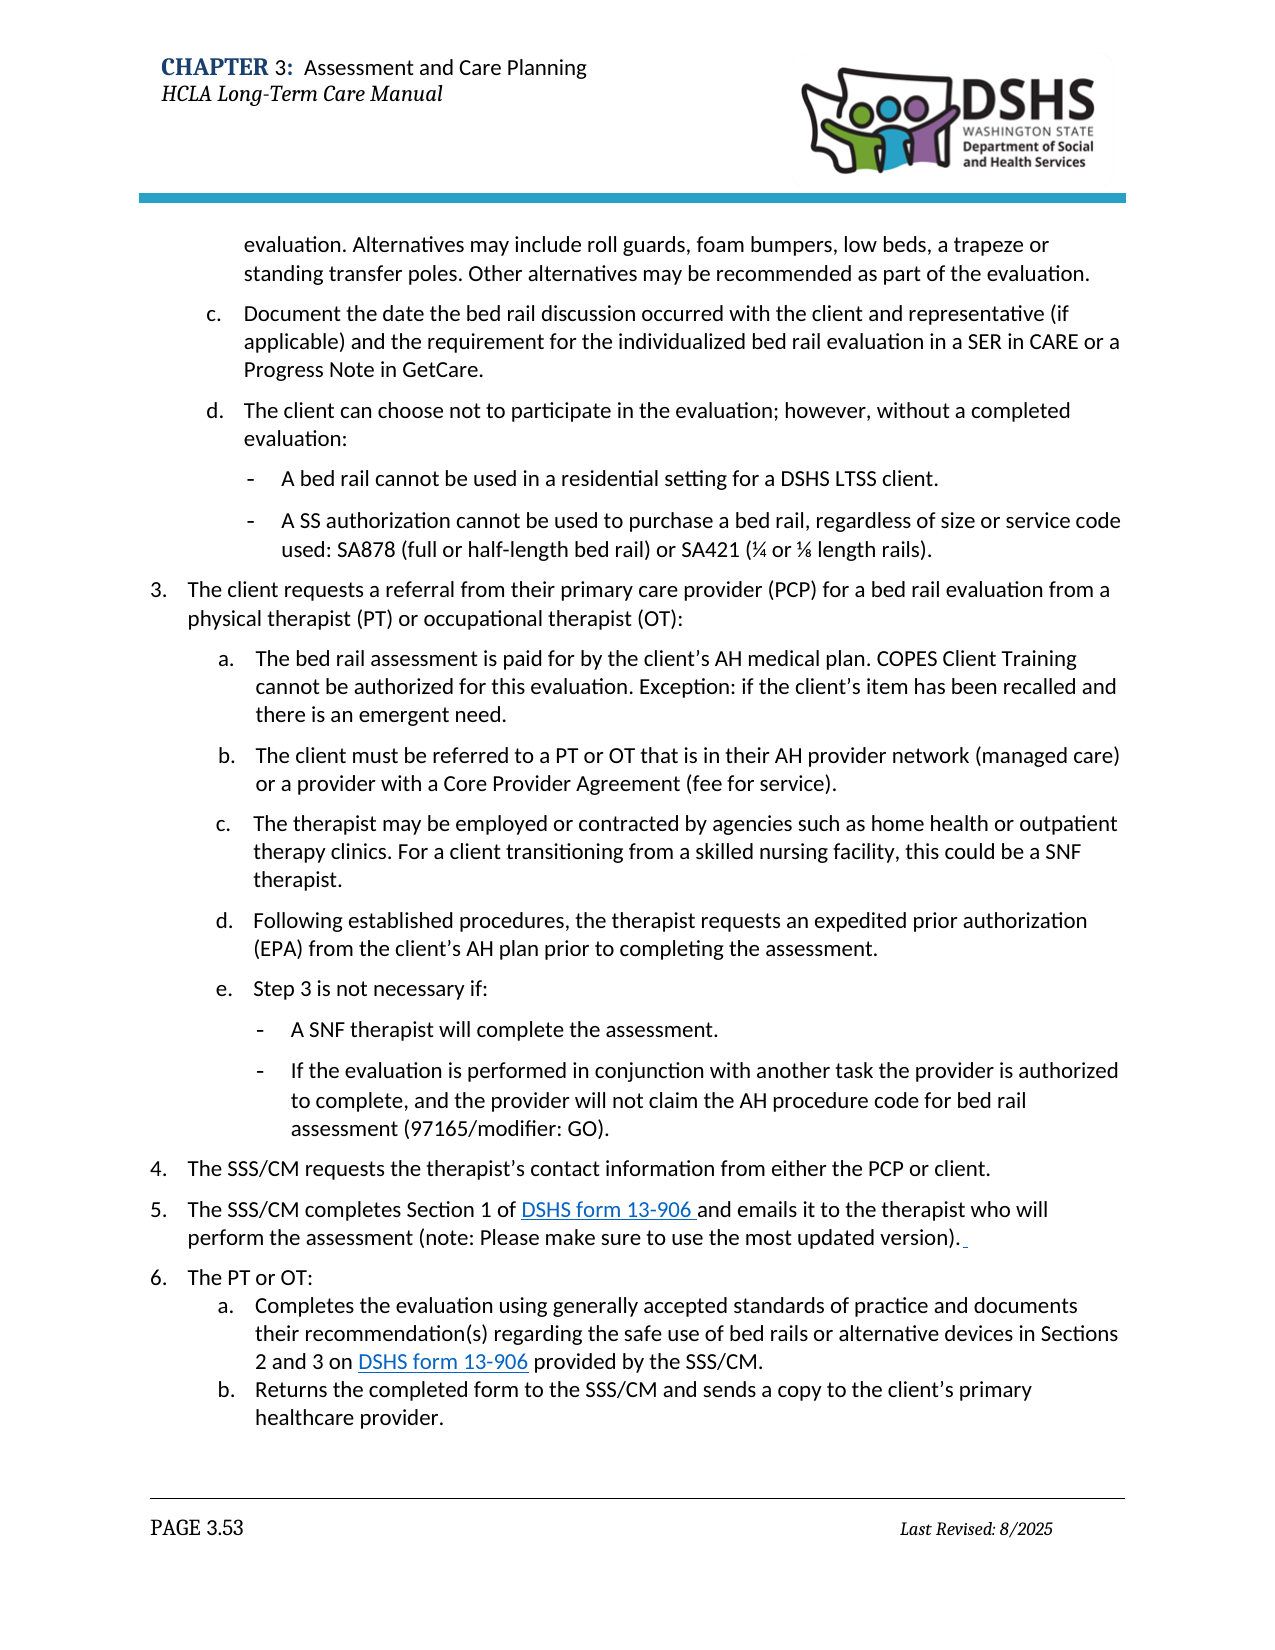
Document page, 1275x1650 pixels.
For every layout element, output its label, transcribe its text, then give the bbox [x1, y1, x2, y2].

list The client requests a referral from their primary care provider (PCP) for a bed rail evaluation from a physical therapist (PT) or occupational therapist (OT): [150, 576, 1125, 632]
list The therapist may be employed or contracted by agencies such as home health or outpatient therapy clinics. For a client transitioning from a skilled nursing facility, this could be a SNF therapist. [216, 809, 1125, 893]
list Step 3 is not necessary if: [216, 974, 1125, 1002]
list A SNF therapist will complete the assessment. [253, 1015, 1125, 1044]
list A bed rail cannot be used in a residential setting for a DSHS LTSS client. [244, 464, 1125, 493]
list If the evaluation is performed in conjunction with another task the provider is authorized to complete, and the provider will not claim the AH procedure code for bed rail assessment (97165/modifier: GO). [253, 1057, 1125, 1142]
list The client must be referred to a PT or OT that is in their AH provider network (managed care) or a provider with a Core Provider Agreement (fee for service). [218, 741, 1125, 797]
list The client can choose not to participate in the evaluation; however, without a completed evaluation: [206, 396, 1125, 452]
list Document the date the bed rail discussion occurred with the client and representative (if applicable) and the requirement for the individualized bed rail evaluation in a SER in CARE or a Progress Note in GetCare. [206, 299, 1125, 383]
list The SSS/CM completes Section 1 of DSHS form 13-906 and emails it to the therapist who will perform the assessment (note: Please make sure to use the most updated version). [150, 1195, 1125, 1251]
list The PT or OT: [150, 1263, 1125, 1291]
list The SSS/CM requests the therapist’s contact information from either the PCP or client. [150, 1154, 1125, 1182]
list Following established procedures, the therapist requests an expedited prior authorization (EPA) from the client’s AH plan prior to completing the assessment. [216, 906, 1125, 962]
list Completes the evaluation using generally accepted standards of practice and documents their recommendation(s) regarding the safe use of bed rails or alternative devices in Sections 2 and 3 on DSHS form 13-906 provided by the SSS/CM. [217, 1291, 1125, 1375]
list The bed rail assessment is paid for by the client’s AH medical plan. COPES Client Training cannot be authorized for this evaluation. Exception: if the client’s item has been recalled and there is an emergent need. [218, 644, 1125, 728]
picture [791, 52, 1115, 189]
list Returns the completed form to the SSS/CM and sends a copy to the client’s primary healthcare provider. [217, 1375, 1125, 1431]
list A SS authorization cannot be used to purchase a bed rail, regardless of size or service code used: SA878 (full or half-length bed rail) or SA421 (¼ or ⅛ length rails). [244, 506, 1125, 563]
